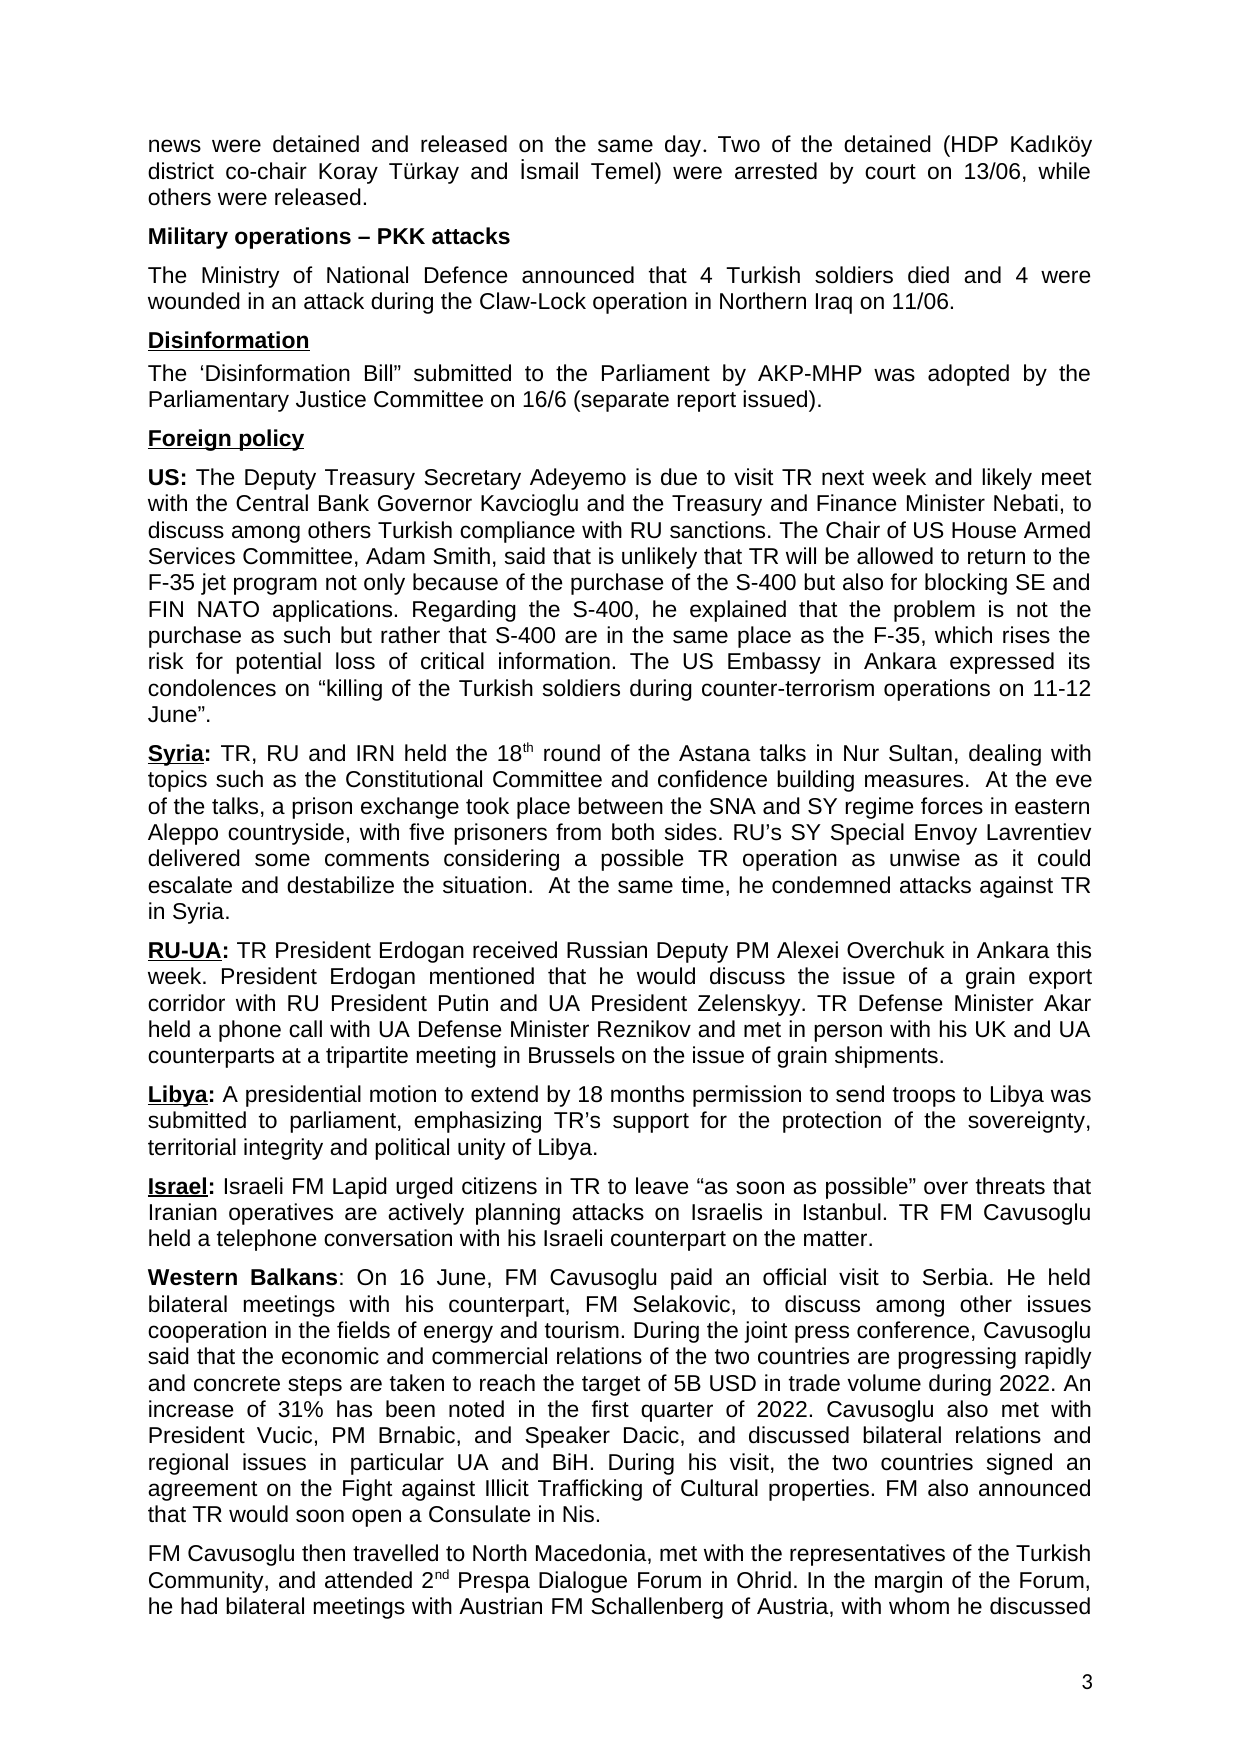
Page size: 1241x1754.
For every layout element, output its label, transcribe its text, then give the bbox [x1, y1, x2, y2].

text RU-UA: TR President Erdogan received Russian Deputy PM Alexei Overchuk in Ankara this week. President Erdogan mentioned that he would discuss the issue of a grain export corridor with RU President Putin and UA President Zelenskyy. TR Defense Minister Akar held a phone call with UA Defense Minister Reznikov and met in person with his UK and UA counterparts at a tripartite meeting in Brussels on the issue of grain shipments. [148, 937, 1092, 1069]
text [148, 1540, 1092, 1619]
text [148, 130, 1092, 211]
text Military operations – PKK attacks [148, 223, 1092, 249]
text Western Balkans: On 16 June, FM Cavusoglu paid an official visit to Serbia. He held bilateral meetings with his counterpart, FM Selakovic, to discuss among other issues cooperation in the fields of energy and tourism. During the joint press conference, Cavusoglu said that the economic and commercial relations of the two countries are progressing rapidly and concrete steps are taken to reach the target of 5B USD in trade volume during 2022. An increase of 31% has been noted in the first quarter of 2022. Cavusoglu also met with President Vucic, PM Brnabic, and Speaker Dacic, and discussed bilateral relations and regional issues in particular UA and BiH. During his visit, the two countries signed an agreement on the Fight against Illicit Trafficking of Cultural properties. FM also announced that TR would soon open a Consulate in Nis. [148, 1264, 1092, 1528]
text The Ministry of National Defence announced that 4 Turkish soldiers died and 4 were wounded in an attack during the Claw-Lock operation in Northern Iraq on 11/06. [148, 262, 1092, 315]
text Syria: TR, RU and IRN held the 18th round of the Astana talks in Nur Sultan, dealing with topics such as the Constitutional Committee and confidence building measures. At the eve of the talks, a prison exchange took place between the SNA and SY regime forces in eastern Aleppo countryside, with five prisoners from both sides. RU’s SY Special Envoy Lavrentiev delivered some comments considering a possible TR operation as unwise as it could escalate and destabilize the situation. At the same time, he condemned attacks against TR in Syria. [148, 740, 1092, 924]
text US: The Deputy Treasury Secretary Adeyemo is due to visit TR next week and likely meet with the Central Bank Governor Kavcioglu and the Treasury and Finance Minister Nebati, to discuss among others Turkish compliance with RU sanctions. The Chair of US House Armed Services Committee, Adam Smith, said that is unlikely that TR will be allowed to return to the F-35 jet program not only because of the purchase of the S-400 but also for blocking SE and FIN NATO applications. Regarding the S-400, he explained that the problem is not the purchase as such but rather that S-400 are in the same place as the F-35, which rises the risk for potential loss of critical information. The US Embassy in Ankara expressed its condolences on “killing of the Turkish soldiers during counter-terrorism operations on 11-12 June”. [148, 464, 1092, 727]
text Disinformation [148, 327, 1092, 353]
text Libya: A presidential motion to extend by 18 months permission to send troops to Libya was submitted to parliament, emphasizing TR’s support for the protection of the sovereignty, territorial integrity and political unity of Libya. [148, 1081, 1092, 1160]
text The ‘Disinformation Bill” submitted to the Parliament by AKP-MHP was adopted by the Parliamentary Justice Committee on 16/6 (separate report issued). [148, 360, 1092, 412]
text Foreign policy [148, 425, 1092, 451]
text Israel: Israeli FM Lapid urged citizens in TR to leave “as soon as possible” over threats that Iranian operatives are actively planning attacks on Israelis in Istanbul. TR FM Cavusoglu held a telephone conversation with his Israeli counterpart on the matter. [148, 1173, 1092, 1252]
